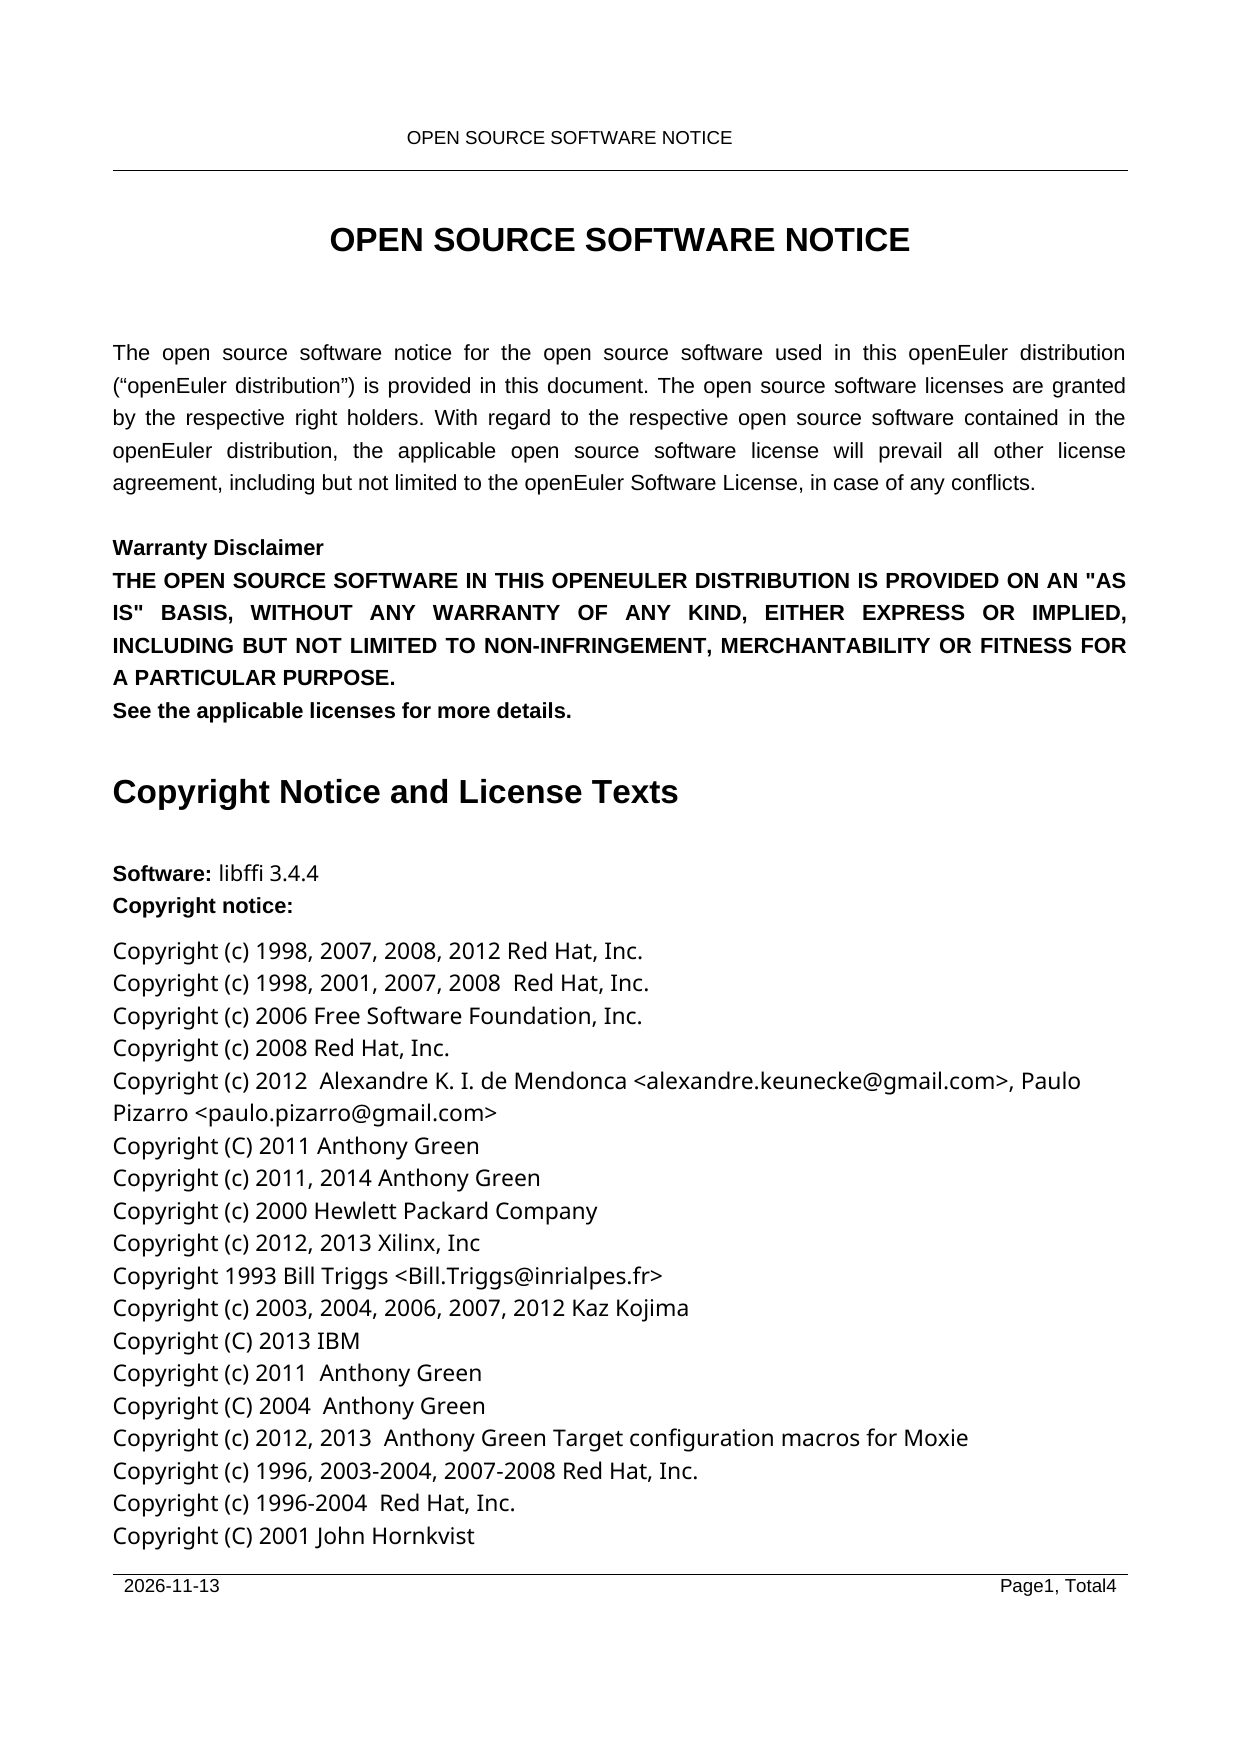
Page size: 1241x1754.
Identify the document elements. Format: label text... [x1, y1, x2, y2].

title Software: libffi 3.4.4 [112, 856, 1128, 889]
text THE OPEN SOURCE SOFTWARE IN THIS OPENEULER DISTRIBUTION IS PROVIDED ON AN "AS IS" BASIS, WITHOUT ANY WARRANTY OF ANY KIND, EITHER EXPRESS OR IMPLIED, INCLUDING BUT NOT LIMITED TO NON-INFRINGEMENT, MERCHANTABILITY OR FITNESS FOR A PARTICULAR PURPOSE. See the applicable licenses for more details. [112, 564, 1128, 726]
text Copyright notice: [112, 889, 1128, 921]
text The open source software notice for the open source software used in this openEuler distribution (“openEuler distribution”) is provided in this document. The open source software licenses are granted by the respective right holders. With regard to the respective open source software contained in the openEuler distribution, the applicable open source software license will prevail all other license agreement, including but not limited to the openEuler Software License, in case of any conflicts. [112, 336, 1128, 499]
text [112, 934, 1128, 1551]
text Warranty Disclaimer [112, 531, 1128, 564]
text OPEN SOURCE SOFTWARE NOTICE [112, 206, 1128, 271]
text Copyright Notice and License Texts [112, 759, 1128, 824]
